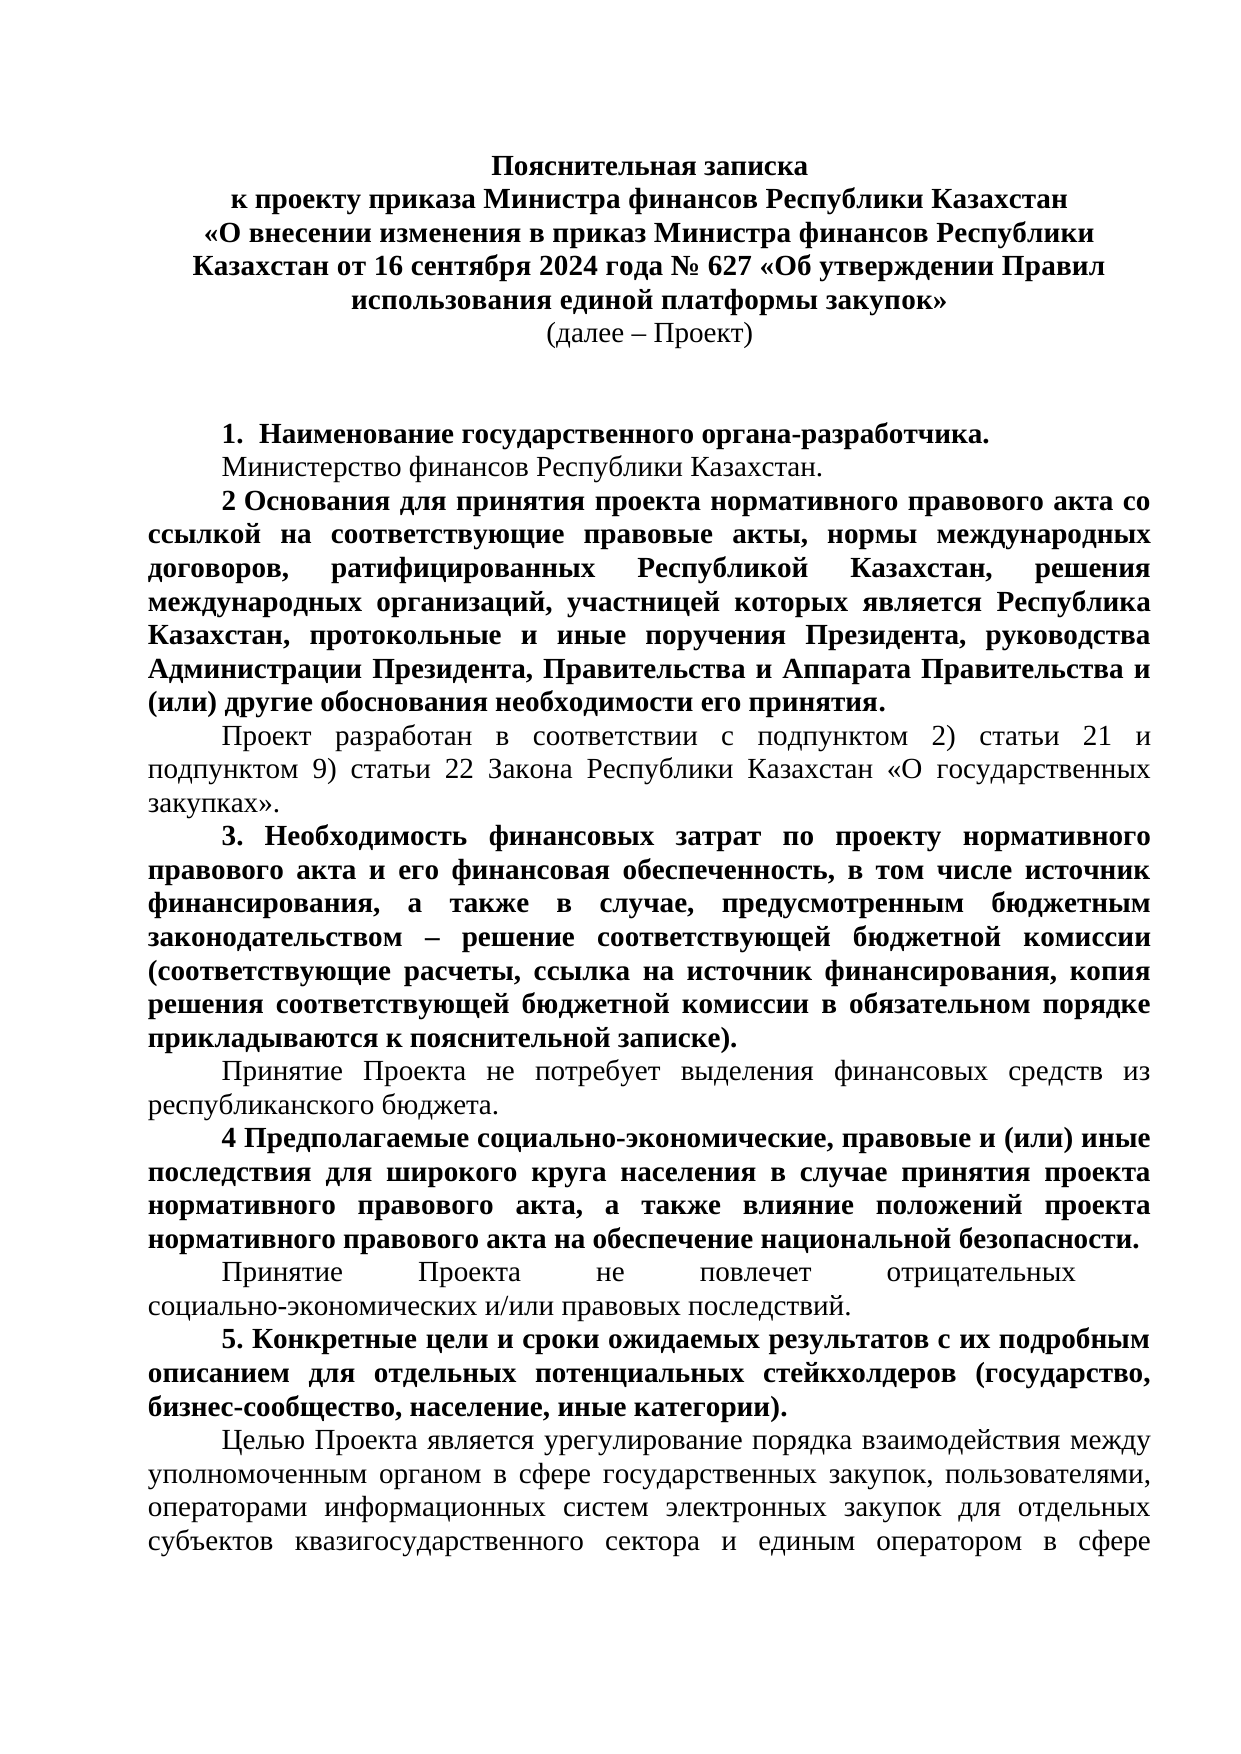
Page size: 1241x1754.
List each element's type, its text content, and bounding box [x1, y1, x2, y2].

text 4 Предполагаемые социально-экономические, правовые и (или) иные последствия для широкого круга населения в случае принятия проекта нормативного правового акта, а также влияние положений проекта нормативного правового акта на обеспечение национальной безопасности. [148, 1120, 1152, 1254]
text Принятие Проекта не потребует выделения финансовых средств из республиканского бюджета. [148, 1053, 1152, 1120]
text Проект разработан в соответствии с подпунктом 2) статьи 21 и подпунктом 9) статьи 22 Закона Республики Казахстан «О государственных закупках». [148, 718, 1152, 818]
text 3. Необходимость финансовых затрат по проекту нормативного правового акта и его финансовая обеспеченность, в том числе источник финансирования, а также в случае, предусмотренным бюджетным законодательством – решение соответствующей бюджетной комиссии (соответствующие расчеты, ссылка на источник финансирования, копия решения соответствующей бюджетной комиссии в обязательном порядке прикладываются к пояснительной записке). [148, 818, 1152, 1053]
text «О внесении изменения в приказ Министра финансов Республики Казахстан от 16 сентября 2024 года № 627 «Об утверждении Правил использования единой платформы закупок» [148, 215, 1152, 315]
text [148, 1422, 1152, 1556]
list Наименование государственного органа-разработчика. [221, 416, 1152, 449]
text 5. Конкретные цели и сроки ожидаемых результатов с их подробным описанием для отдельных потенциальных стейкхолдеров (государство, бизнес-сообщество, население, иные категории). [148, 1322, 1152, 1422]
text (далее – Проект) [148, 315, 1152, 349]
text Министерство финансов Республики Казахстан. [148, 449, 1152, 483]
text к проекту приказа Министра финансов Республики Казахстан [148, 181, 1152, 215]
text 2 Основания для принятия проекта нормативного правового акта со ссылкой на соответствующие правовые акты, нормы международных договоров, ратифицированных Республикой Казахстан, решения международных организаций, участницей которых является Республика Казахстан, протокольные и иные поручения Президента, руководства Администрации Президента, Правительства и Аппарата Правительства и (или) другие обоснования необходимости его принятия. [148, 483, 1152, 718]
text Принятие Проекта не повлечет отрицательных социально-экономических и/или правовых последствий. [148, 1254, 1152, 1322]
text Пояснительная записка [148, 148, 1152, 181]
